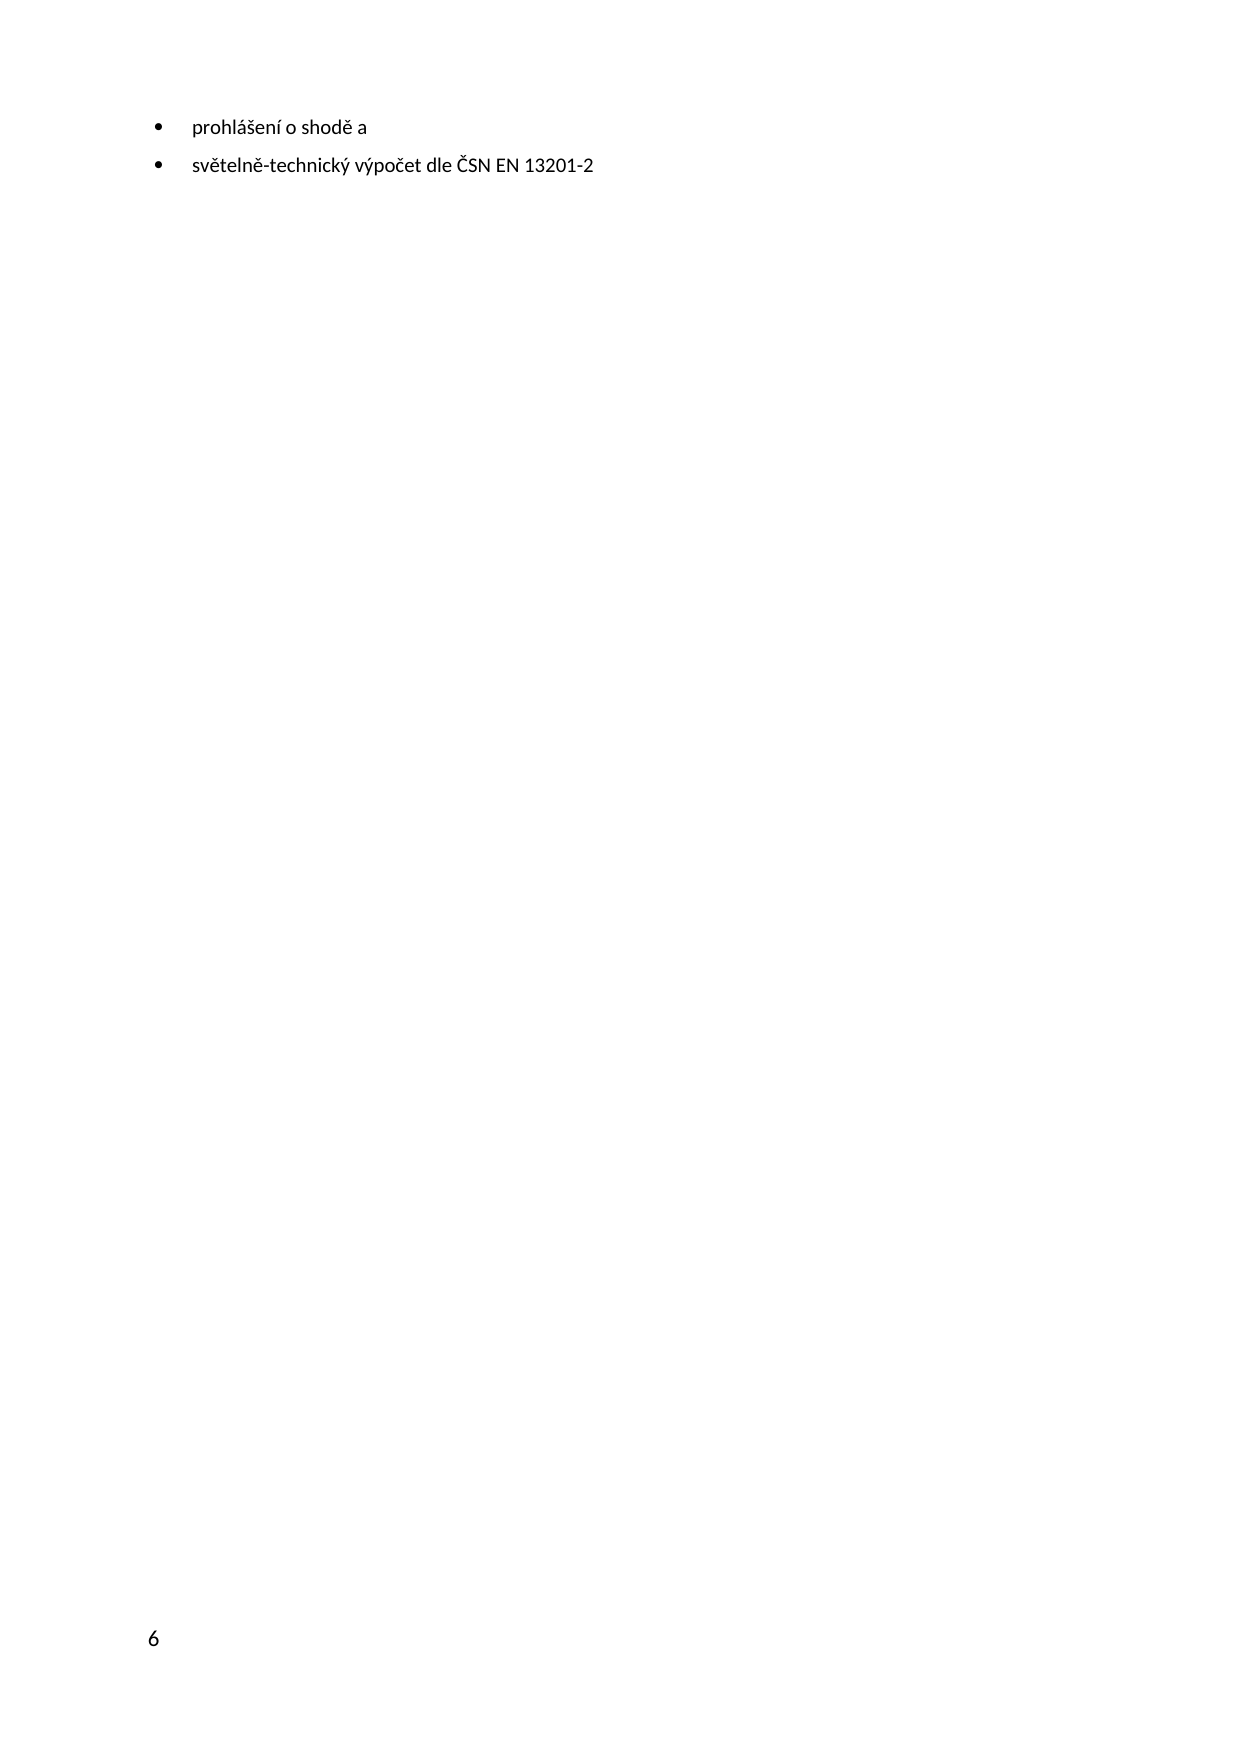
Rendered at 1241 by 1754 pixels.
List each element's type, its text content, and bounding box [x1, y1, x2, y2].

list světelně-technický výpočet dle ČSN EN 13201-2 [155, 152, 1093, 177]
list prohlášení o shodě a [155, 114, 1093, 139]
